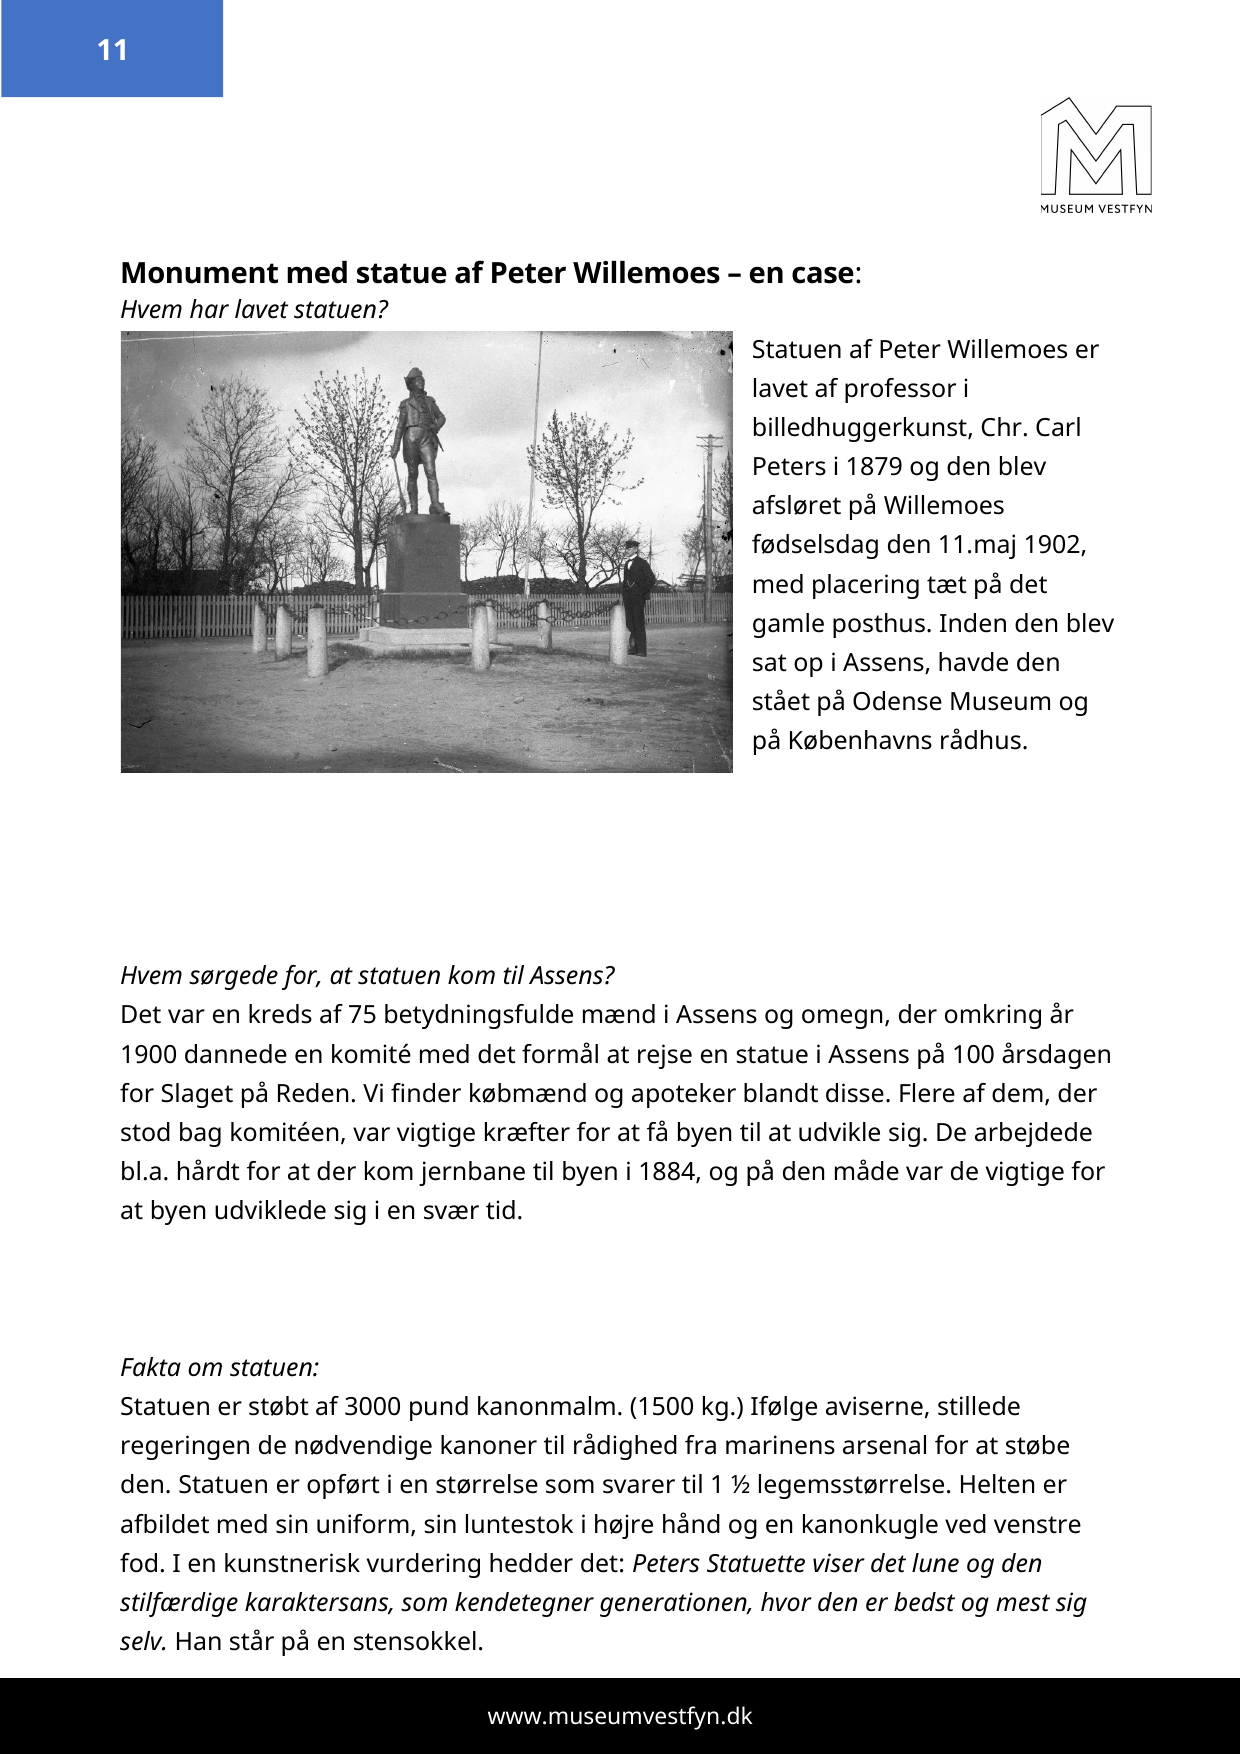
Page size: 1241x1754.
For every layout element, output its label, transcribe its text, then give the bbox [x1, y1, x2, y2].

text Statuen er støbt af 3000 pund kanonmalm. (1500 kg.) Ifølge aviserne, stillede regeringen de nødvendige kanoner til rådighed fra marinens arsenal for at støbe den. Statuen er opført i en størrelse som svarer til 1 ½ legemsstørrelse. Helten er afbildet med sin uniform, sin luntestok i højre hånd og en kanonkugle ved venstre fod. I en kunstnerisk vurdering hedder det: Peters Statuette viser det lune og den stilfærdige karaktersans, som kendetegner generationen, hvor den er bedst og mest sig selv. Han står på en stensokkel. [120, 1389, 1120, 1658]
text Det var en kreds af 75 betydningsfulde mænd i Assens og omegn, der omkring år 1900 dannede en komité med det formål at rejse en statue i Assens på 100 årsdagen for Slaget på Reden. Vi finder købmænd og apoteker blandt disse. Flere af dem, der stod bag komitéen, var vigtige kræfter for at få byen til at udvikle sig. De arbejdede bl.a. hårdt for at der kom jernbane til byen i 1884, og på den måde var de vigtige for at byen udviklede sig i en svær tid. [120, 997, 1120, 1227]
text Hvem har lavet statuen? [120, 292, 1120, 326]
picture [120, 331, 733, 772]
text Fakta om statuen: [120, 1349, 1120, 1384]
subtitle Monument med statue af Peter Willemoes – en case: [120, 252, 1120, 292]
picture [1041, 97, 1152, 213]
text Hvem sørgede for, at statuen kom til Assens? [120, 958, 1120, 992]
text Statuen af Peter Willemoes er lavet af professor i billedhuggerkunst, Chr. Carl Peters i 1879 og den blev afsløret på Willemoes fødselsdag den 11.maj 1902, med placering tæt på det gamle posthus. Inden den blev sat op i Assens, havde den stået på Odense Museum og på Københavns rådhus. [733, 331, 1120, 757]
